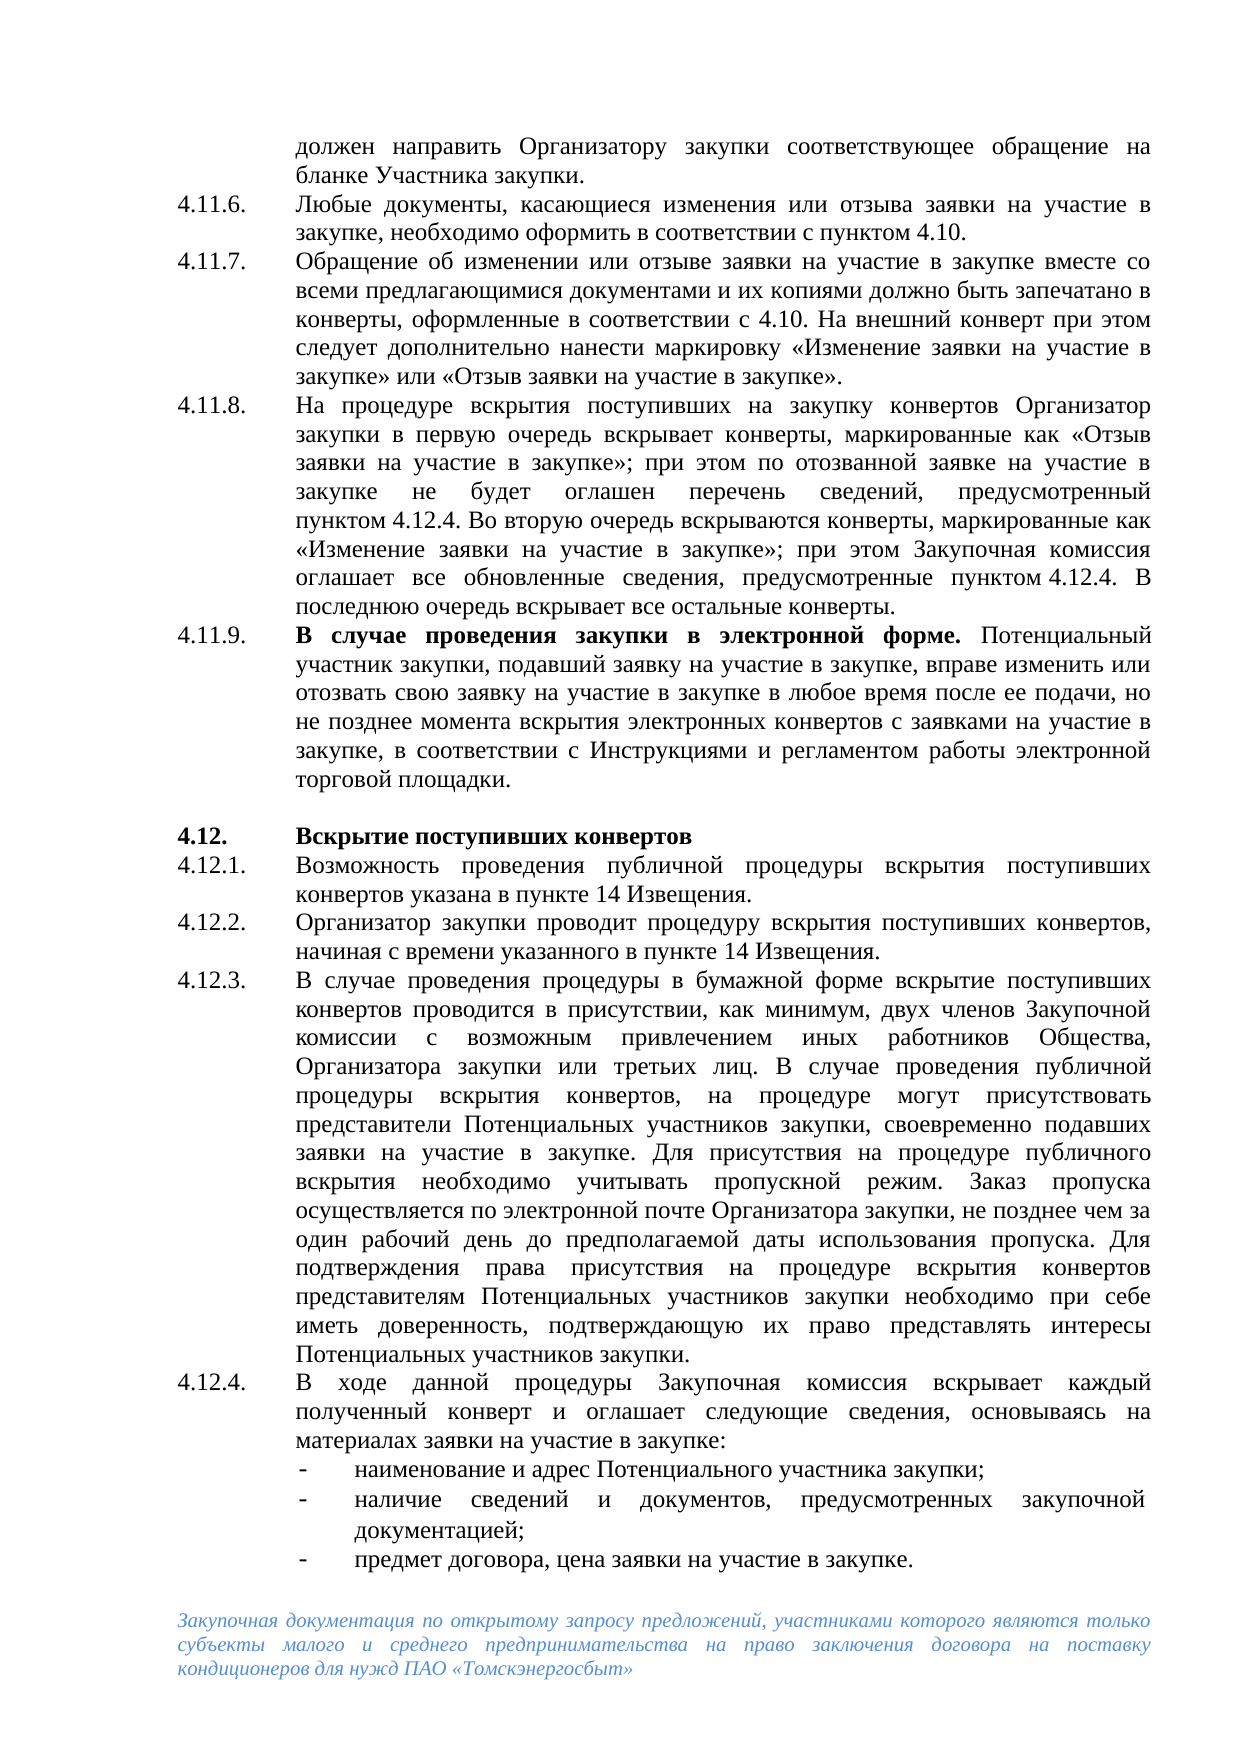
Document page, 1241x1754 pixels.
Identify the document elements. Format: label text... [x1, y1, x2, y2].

list В случае проведения процедуры в бумажной форме вскрытие поступивших конвертов проводится в присутствии, как минимум, двух членов Закупочной комиссии с возможным привлечением иных работников Общества, Организатора закупки или третьих лиц. В случае проведения публичной процедуры вскрытия конвертов, на процедуре могут присутствовать представители Потенциальных участников закупки, своевременно подавших заявки на участие в закупке. Для присутствия на процедуре публичного вскрытия необходимо учитывать пропускной режим. Заказ пропуска осуществляется по электронной почте Организатора закупки, не позднее чем за один рабочий день до предполагаемой даты использования пропуска. Для подтверждения права присутствия на процедуре вскрытия конвертов представителям Потенциальных участников закупки необходимо при себе иметь доверенность, подтверждающую их право представлять интересы Потенциальных участников закупки. [177, 965, 1152, 1367]
list В ходе данной процедуры Закупочная комиссия вскрывает каждый полученный конверт и оглашает следующие сведения, основываясь на материалах заявки на участие в закупке: [177, 1367, 1152, 1454]
list предмет договора, цена заявки на участие в закупке. [295, 1544, 1146, 1575]
list Вскрытие поступивших конвертов [177, 821, 1152, 850]
list Обращение об изменении или отзыве заявки на участие в закупке вместе со всеми предлагающимися документами и их копиями должно быть запечатано в конверты, оформленные в соответствии с 4.10. На внешний конверт при этом следует дополнительно нанести маркировку «Изменение заявки на участие в закупке» или «Отзыв заявки на участие в закупке». [177, 246, 1152, 390]
list наименование и адрес Потенциального участника закупки; [295, 1454, 1146, 1484]
list Возможность проведения публичной процедуры вскрытия поступивших конвертов указана в пункте 14 Извещения. [177, 850, 1152, 907]
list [177, 131, 1152, 189]
list Любые документы, касающиеся изменения или отзыва заявки на участие в закупке, необходимо оформить в соответствии с пунктом 4.10. [177, 189, 1152, 246]
list Организатор закупки проводит процедуру вскрытия поступивших конвертов, начиная с времени указанного в пункте 14 Извещения. [177, 907, 1152, 965]
list В случае проведения закупки в электронной форме. Потенциальный участник закупки, подавший заявку на участие в закупке, вправе изменить или отозвать свою заявку на участие в закупке в любое время после ее подачи, но не позднее момента вскрытия электронных конвертов с заявками на участие в закупке, в соответствии с Инструкциями и регламентом работы электронной торговой площадки. [177, 620, 1152, 792]
list На процедуре вскрытия поступивших на закупку конвертов Организатор закупки в первую очередь вскрывает конверты, маркированные как «Отзыв заявки на участие в закупке»; при этом по отозванной заявке на участие в закупке не будет оглашен перечень сведений, предусмотренный пунктом 4.12.4. Во вторую очередь вскрываются конверты, маркированные как «Изменение заявки на участие в закупке»; при этом Закупочная комиссия оглашает все обновленные сведения, предусмотренные пунктом 4.12.4. В последнюю очередь вскрывает все остальные конверты. [177, 390, 1152, 620]
list наличие сведений и документов, предусмотренных закупочной документацией; [295, 1484, 1146, 1544]
